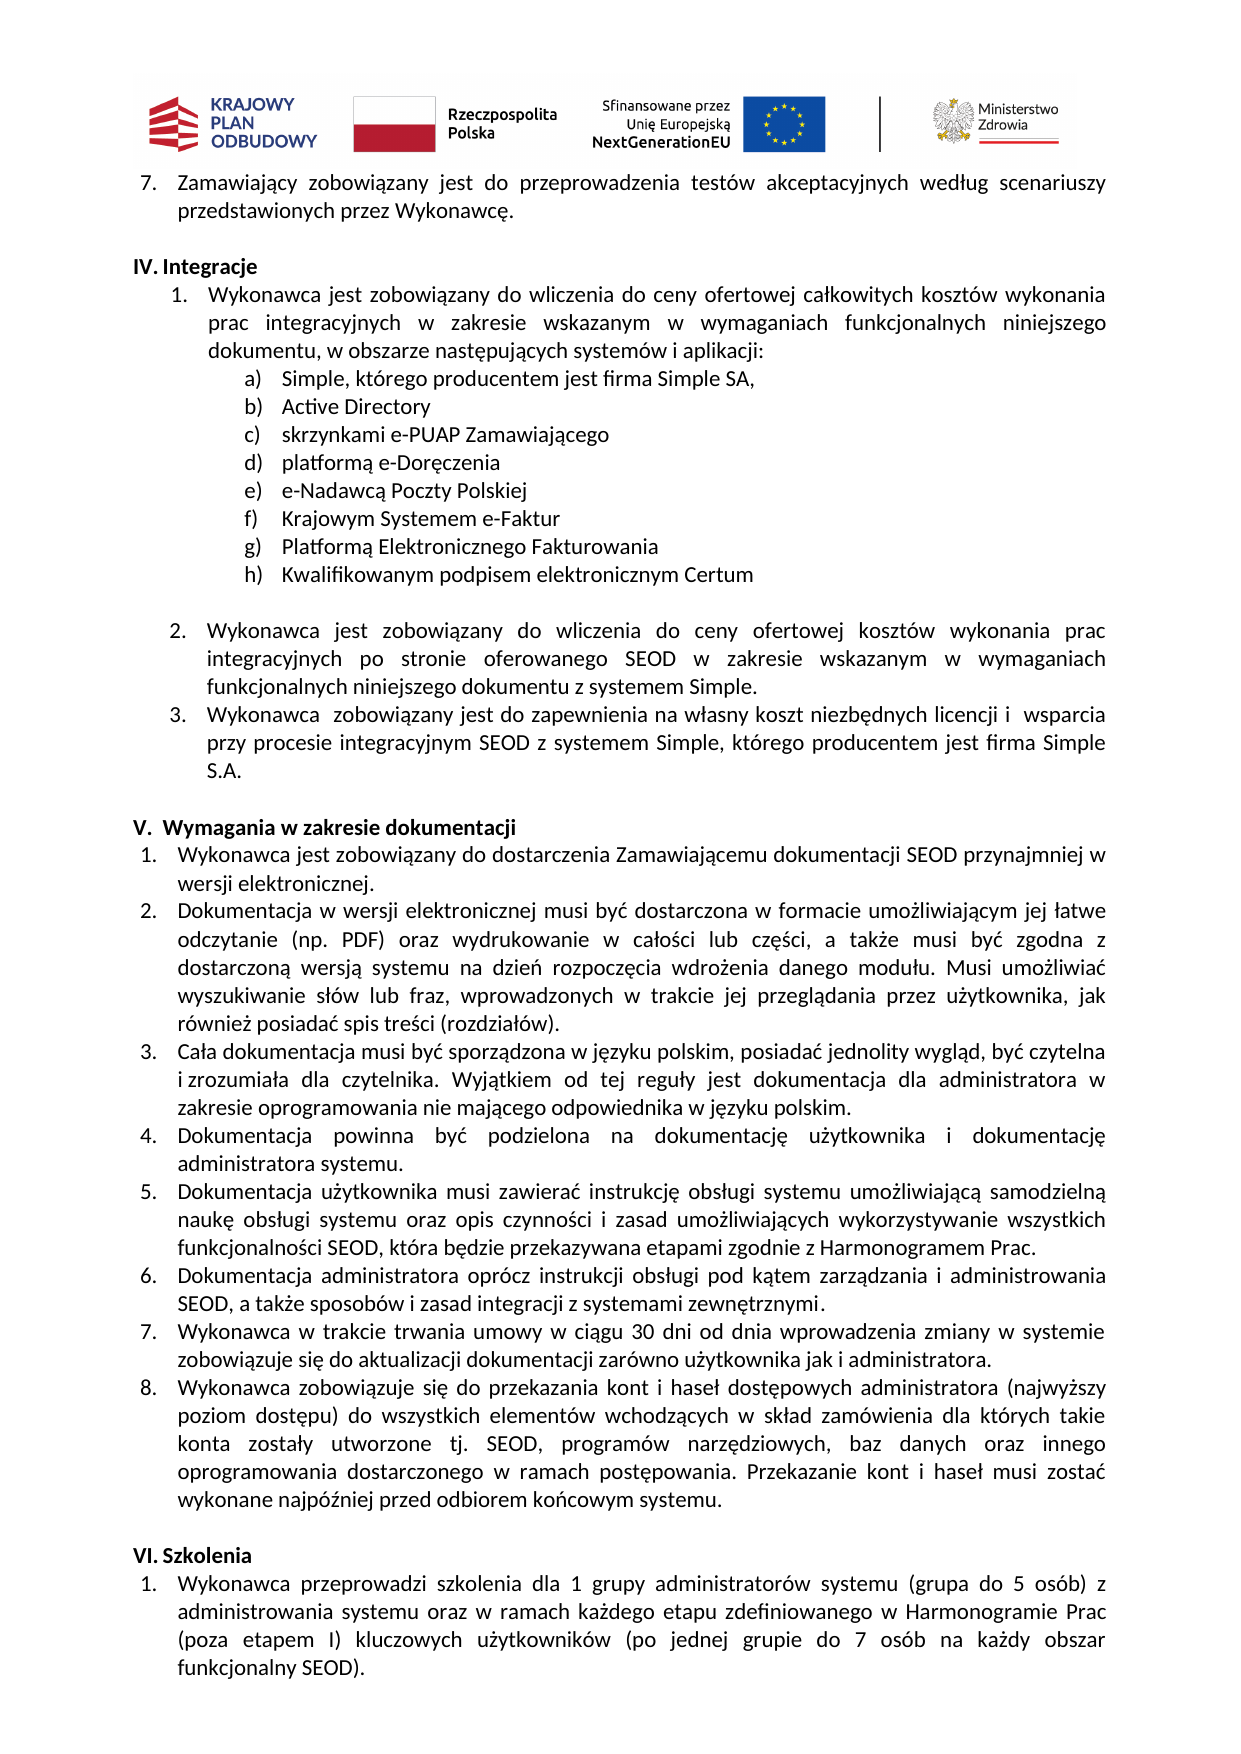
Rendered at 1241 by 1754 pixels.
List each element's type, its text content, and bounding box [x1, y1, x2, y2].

list Wykonawca zobowiązuje się do przekazania kont i haseł dostępowych administratora (najwyższy poziom dostępu) do wszystkich elementów wchodzących w skład zamówienia dla których takie konta zostały utworzone tj. SEOD, programów narzędziowych, baz danych oraz innego oprogramowania dostarczonego w ramach postępowania. Przekazanie kont i haseł musi zostać wykonane najpóźniej przed odbiorem końcowym systemu. [140, 1373, 1107, 1513]
list Active Directory [244, 392, 1107, 420]
list Wykonawca jest zobowiązany do wliczenia do ceny ofertowej kosztów wykonania prac integracyjnych po stronie oferowanego SEOD w zakresie wskazanym w wymaganiach funkcjonalnych niniejszego dokumentu z systemem Simple. [169, 616, 1107, 701]
picture [132, 73, 1078, 169]
list Wykonawca w trakcie trwania umowy w ciągu 30 dni od dnia wprowadzenia zmiany w systemie zobowiązuje się do aktualizacji dokumentacji zarówno użytkownika jak i administratora. [140, 1317, 1107, 1373]
list platformą e-Doręczenia [244, 448, 1107, 476]
list skrzynkami e-PUAP Zamawiającego [244, 420, 1107, 448]
list Wykonawca zobowiązany jest do zapewnienia na własny koszt niezbędnych licencji i wsparcia przy procesie integracyjnym SEOD z systemem Simple, którego producentem jest firma Simple S.A. [169, 701, 1107, 784]
list Zamawiający zobowiązany jest do przeprowadzenia testów akceptacyjnych według scenariuszy przedstawionych przez Wykonawcę. [140, 168, 1107, 224]
list Kwalifikowanym podpisem elektronicznym Certum [244, 560, 1107, 588]
list Dokumentacja w wersji elektronicznej musi być dostarczona w formacie umożliwiającym jej łatwe odczytanie (np. PDF) oraz wydrukowanie w całości lub części, a także musi być zgodna z dostarczoną wersją systemu na dzień rozpoczęcia wdrożenia danego modułu. Musi umożliwiać wyszukiwanie słów lub fraz, wprowadzonych w trakcie jej przeglądania przez użytkownika, jak również posiadać spis treści (rozdziałów). [140, 897, 1107, 1037]
list Dokumentacja użytkownika musi zawierać instrukcję obsługi systemu umożliwiającą samodzielną naukę obsługi systemu oraz opis czynności i zasad umożliwiających wykorzystywanie wszystkich funkcjonalności SEOD, która będzie przekazywana etapami zgodnie z Harmonogramem Prac. [140, 1177, 1107, 1261]
list Dokumentacja administratora oprócz instrukcji obsługi pod kątem zarządzania i administrowania SEOD, a także sposobów i zasad integracji z systemami zewnętrznymi. [140, 1261, 1107, 1317]
list Szkolenia [133, 1541, 1107, 1569]
list Wymagania w zakresie dokumentacji [133, 813, 1107, 841]
list Simple, którego producentem jest firma Simple SA, [244, 364, 1107, 392]
list e-Nadawcą Poczty Polskiej [244, 476, 1107, 504]
list Wykonawca jest zobowiązany do wliczenia do ceny ofertowej całkowitych kosztów wykonania prac integracyjnych w zakresie wskazanym w wymaganiach funkcjonalnych niniejszego dokumentu, w obszarze następujących systemów i aplikacji: [170, 280, 1107, 364]
list Wykonawca przeprowadzi szkolenia dla 1 grupy administratorów systemu (grupa do 5 osób) z administrowania systemu oraz w ramach każdego etapu zdefiniowanego w Harmonogramie Prac (poza etapem I) kluczowych użytkowników (po jednej grupie do 7 osób na każdy obszar funkcjonalny SEOD). [140, 1569, 1107, 1681]
list Dokumentacja powinna być podzielona na dokumentację użytkownika i dokumentację administratora systemu. [140, 1121, 1107, 1177]
list Cała dokumentacja musi być sporządzona w języku polskim, posiadać jednolity wygląd, być czytelna i zrozumiała dla czytelnika. Wyjątkiem od tej reguły jest dokumentacja dla administratora w zakresie oprogramowania nie mającego odpowiednika w języku polskim. [140, 1037, 1107, 1121]
list Krajowym Systemem e-Faktur [244, 504, 1107, 532]
list Platformą Elektronicznego Fakturowania [244, 532, 1107, 560]
list Integracje [133, 252, 1107, 280]
list Wykonawca jest zobowiązany do dostarczenia Zamawiającemu dokumentacji SEOD przynajmniej w wersji elektronicznej. [140, 841, 1107, 897]
